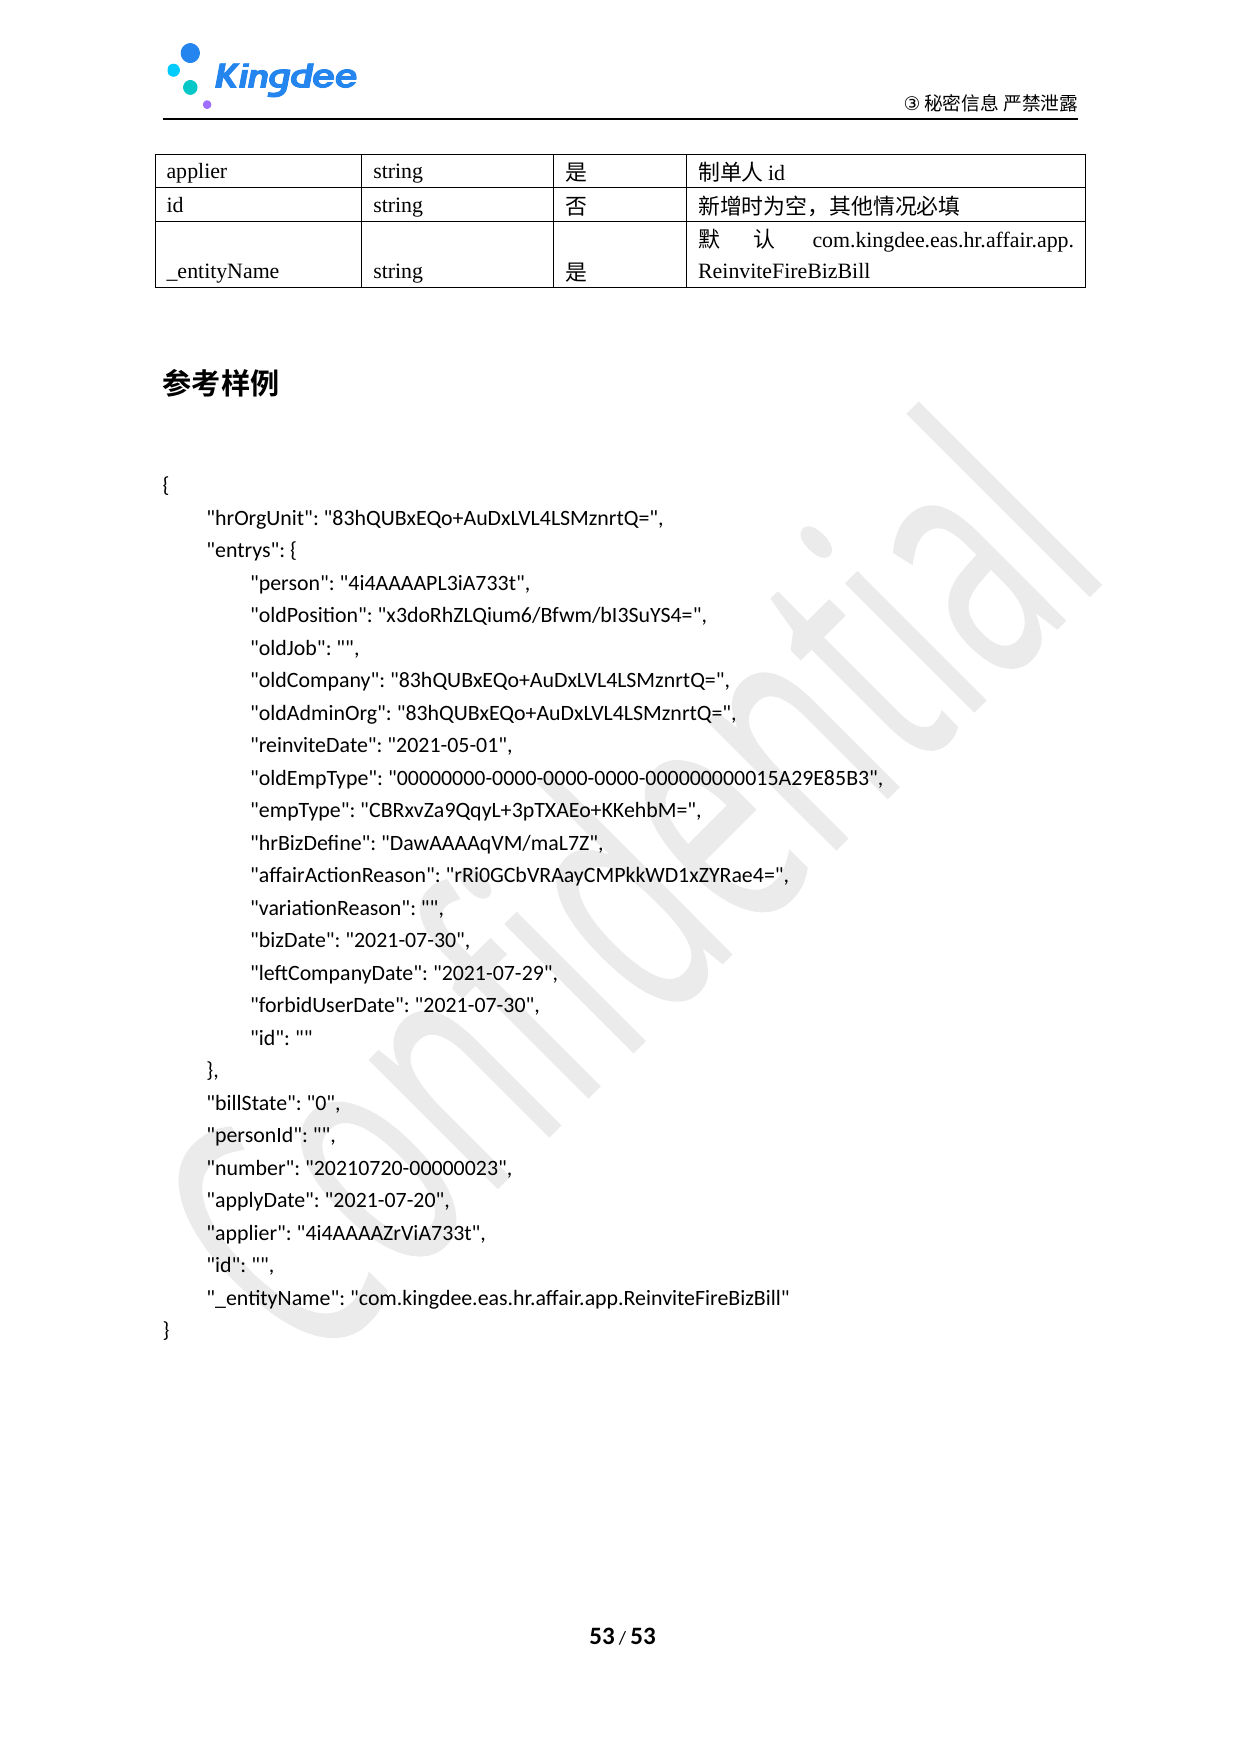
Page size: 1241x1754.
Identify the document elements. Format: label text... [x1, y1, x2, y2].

text "leftCompanyDate": "2021-07-29", [162, 956, 1078, 988]
text "oldJob": "", [162, 631, 1078, 663]
text "hrBizDefine": "DawAAAAqVM/maL7Z", [162, 826, 1078, 858]
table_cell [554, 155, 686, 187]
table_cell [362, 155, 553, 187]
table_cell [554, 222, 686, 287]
text "oldEmpType": "00000000-0000-0000-0000-000000000015A29E85B3", [162, 761, 1078, 793]
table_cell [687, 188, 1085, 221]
text "empType": "CBRxvZa9QqyL+3pTXAEo+KKehbM=", [162, 793, 1078, 826]
subtitle 参考样例 [162, 349, 1078, 414]
text "oldAdminOrg": "83hQUBxEQo+AuDxLVL4LSMznrtQ=", [162, 696, 1078, 728]
text "number": "20210720-00000023", [162, 1151, 1078, 1183]
text { [162, 468, 1078, 501]
text "variationReason": "", [162, 891, 1078, 923]
picture [167, 43, 357, 109]
text } [162, 1313, 1078, 1346]
text "id": "" [162, 1021, 1078, 1053]
text "hrOrgUnit": "83hQUBxEQo+AuDxLVL4LSMznrtQ=", [162, 501, 1078, 533]
text "bizDate": "2021-07-30", [162, 923, 1078, 956]
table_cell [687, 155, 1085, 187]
text "personId": "", [162, 1118, 1078, 1151]
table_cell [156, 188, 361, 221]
text "applyDate": "2021-07-20", [162, 1183, 1078, 1216]
text "billState": "0", [162, 1086, 1078, 1118]
text "entrys": { [162, 533, 1078, 566]
text "id": "", [162, 1248, 1078, 1281]
text }, [162, 1053, 1078, 1086]
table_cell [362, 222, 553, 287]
text "forbidUserDate": "2021-07-30", [162, 988, 1078, 1021]
text "oldCompany": "83hQUBxEQo+AuDxLVL4LSMznrtQ=", [162, 663, 1078, 696]
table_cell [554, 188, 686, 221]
text "person": "4i4AAAAPL3iA733t", [162, 566, 1078, 598]
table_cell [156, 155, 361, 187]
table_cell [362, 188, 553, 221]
text "affairActionReason": "rRi0GCbVRAayCMPkkWD1xZYRae4=", [162, 858, 1078, 891]
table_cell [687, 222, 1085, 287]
text "reinviteDate": "2021-05-01", [162, 728, 1078, 761]
text "applier": "4i4AAAAZrViA733t", [162, 1216, 1078, 1248]
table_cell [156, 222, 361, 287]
text "oldPosition": "x3doRhZLQium6/Bfwm/bI3SuYS4=", [162, 598, 1078, 631]
text "_entityName": "com.kingdee.eas.hr.affair.app.ReinviteFireBizBill" [162, 1281, 1078, 1313]
